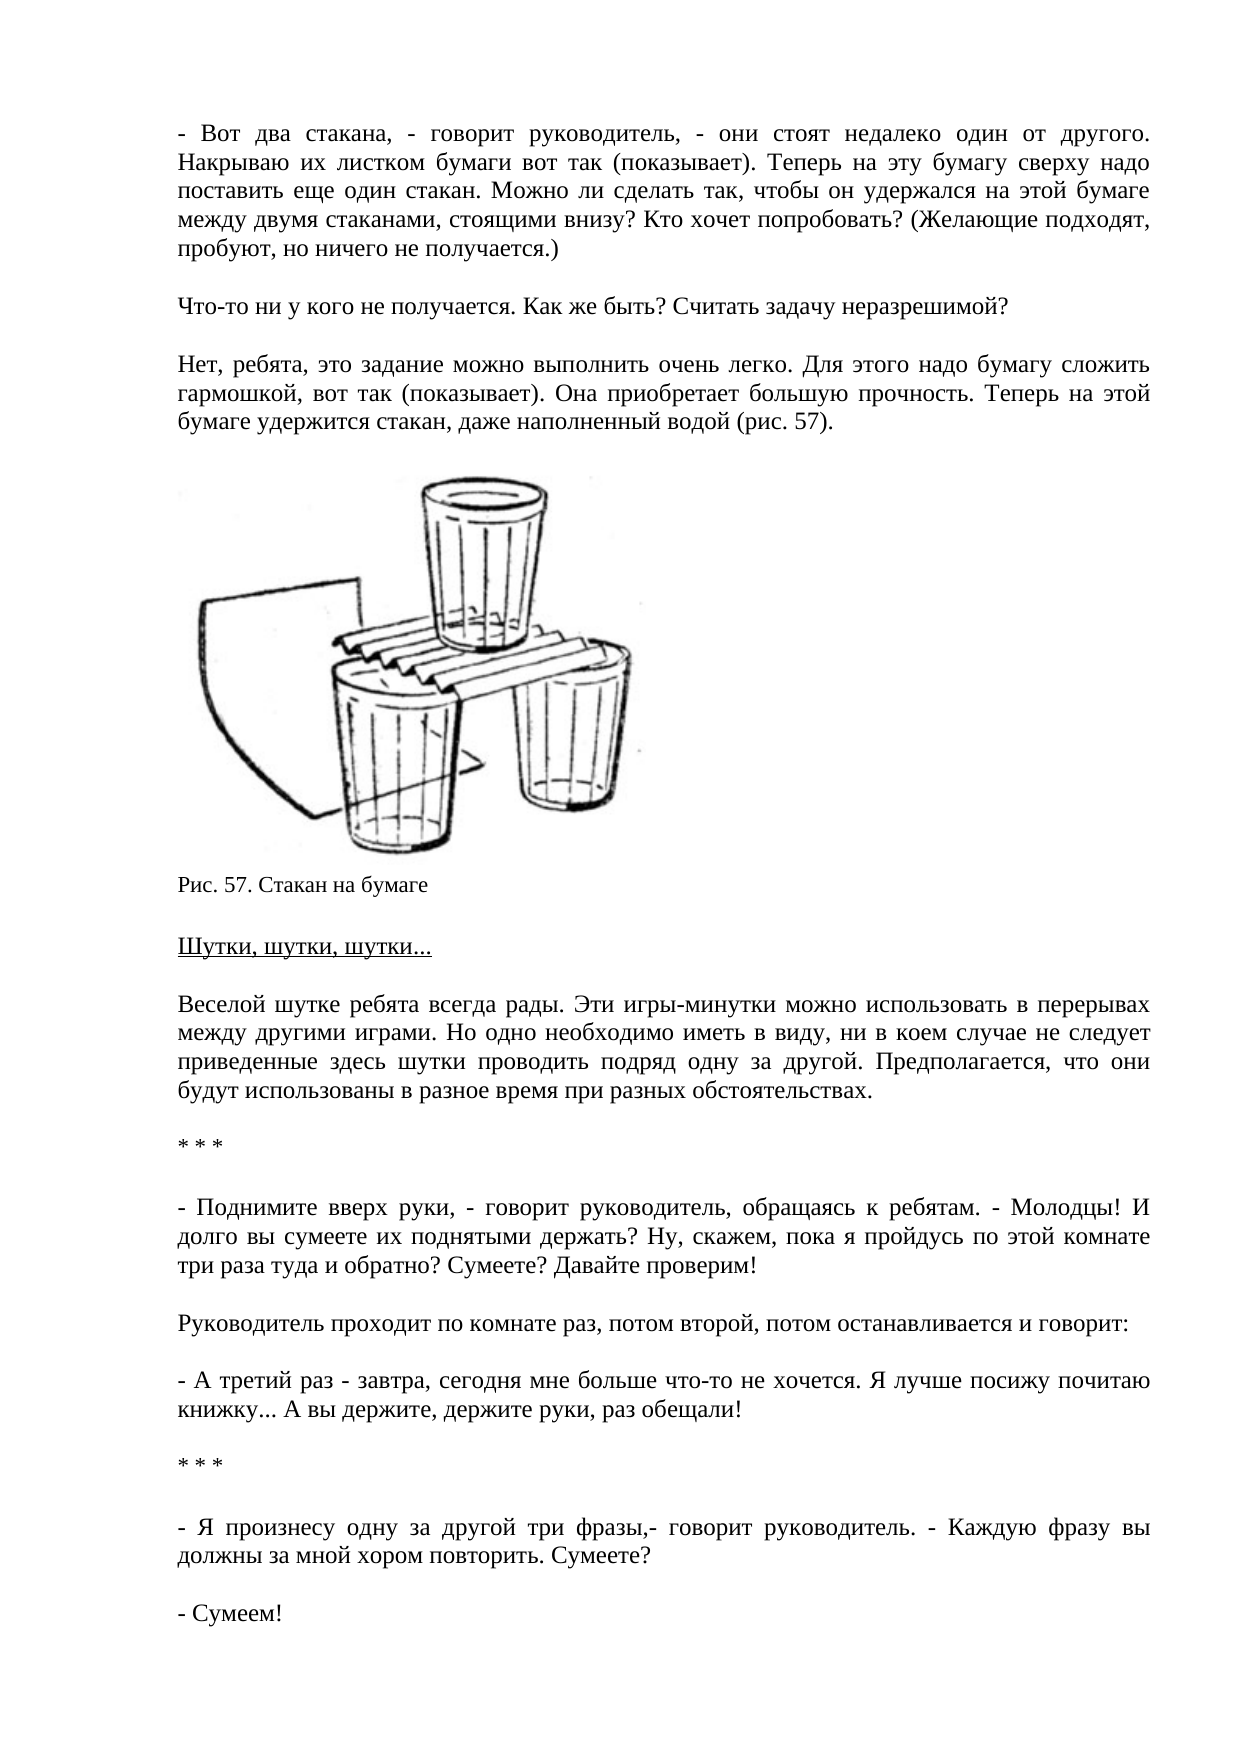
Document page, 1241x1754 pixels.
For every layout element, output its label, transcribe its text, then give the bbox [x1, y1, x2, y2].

text Руководитель проходит по комнате раз, потом второй, потом останавливается и говорит: [177, 1308, 1152, 1336]
text - А третий раз - завтра, сегодня мне больше что-то не хочется. Я лучше посижу почитаю книжку... А вы держите, держите руки, раз обещали! [177, 1366, 1152, 1423]
picture [177, 464, 646, 868]
text Что-то ни у кого не получается. Как же быть? Считать задачу неразрешимой? [177, 291, 1152, 320]
text Нет, ребята, это задание можно выполнить очень легко. Для этого надо бумагу сложить гармошкой, вот так (показывает). Она приобретает большую прочность. Теперь на этой бумаге удержится стакан, даже наполненный водой (рис. 57). [177, 349, 1152, 435]
text * * * [177, 1452, 1152, 1478]
text - Вот два стакана, - говорит руководитель, - они стоят недалеко один от другого. Накрываю их листком бумаги вот так (показывает). Теперь на эту бумагу сверху надо поставить еще один стакан. Можно ли сделать так, чтобы он удержался на этой бумаге между двумя стаканами, стоящими внизу? Кто хочет попробовать? (Желающие подходят, пробуют, но ничего не получается.) [177, 118, 1152, 262]
text - Сумеем! [177, 1598, 1152, 1627]
text Веселой шутке ребята всегда рады. Эти игры-минутки можно использовать в перерывах между другими играми. Но одно необходимо иметь в виду, ни в коем случае не следует приведенные здесь шутки проводить подряд одну за другой. Предполагается, что они будут использованы в разное время при разных обстоятельствах. [177, 989, 1152, 1104]
text - Я произнесу одну за другой три фразы,- говорит руководитель. - Каждую фразу вы должны за мной хором повторить. Сумеете? [177, 1512, 1152, 1569]
text - Поднимите вверх руки, - говорит руководитель, обращаясь к ребятам. - Молодцы! И долго вы сумеете их поднятыми держать? Ну, скажем, пока я пройдусь по этой комнате три раза туда и обратно? Сумеете? Давайте проверим! [177, 1192, 1152, 1278]
text Шутки, шутки, шутки... [177, 931, 1152, 959]
text * * * [177, 1133, 1152, 1159]
